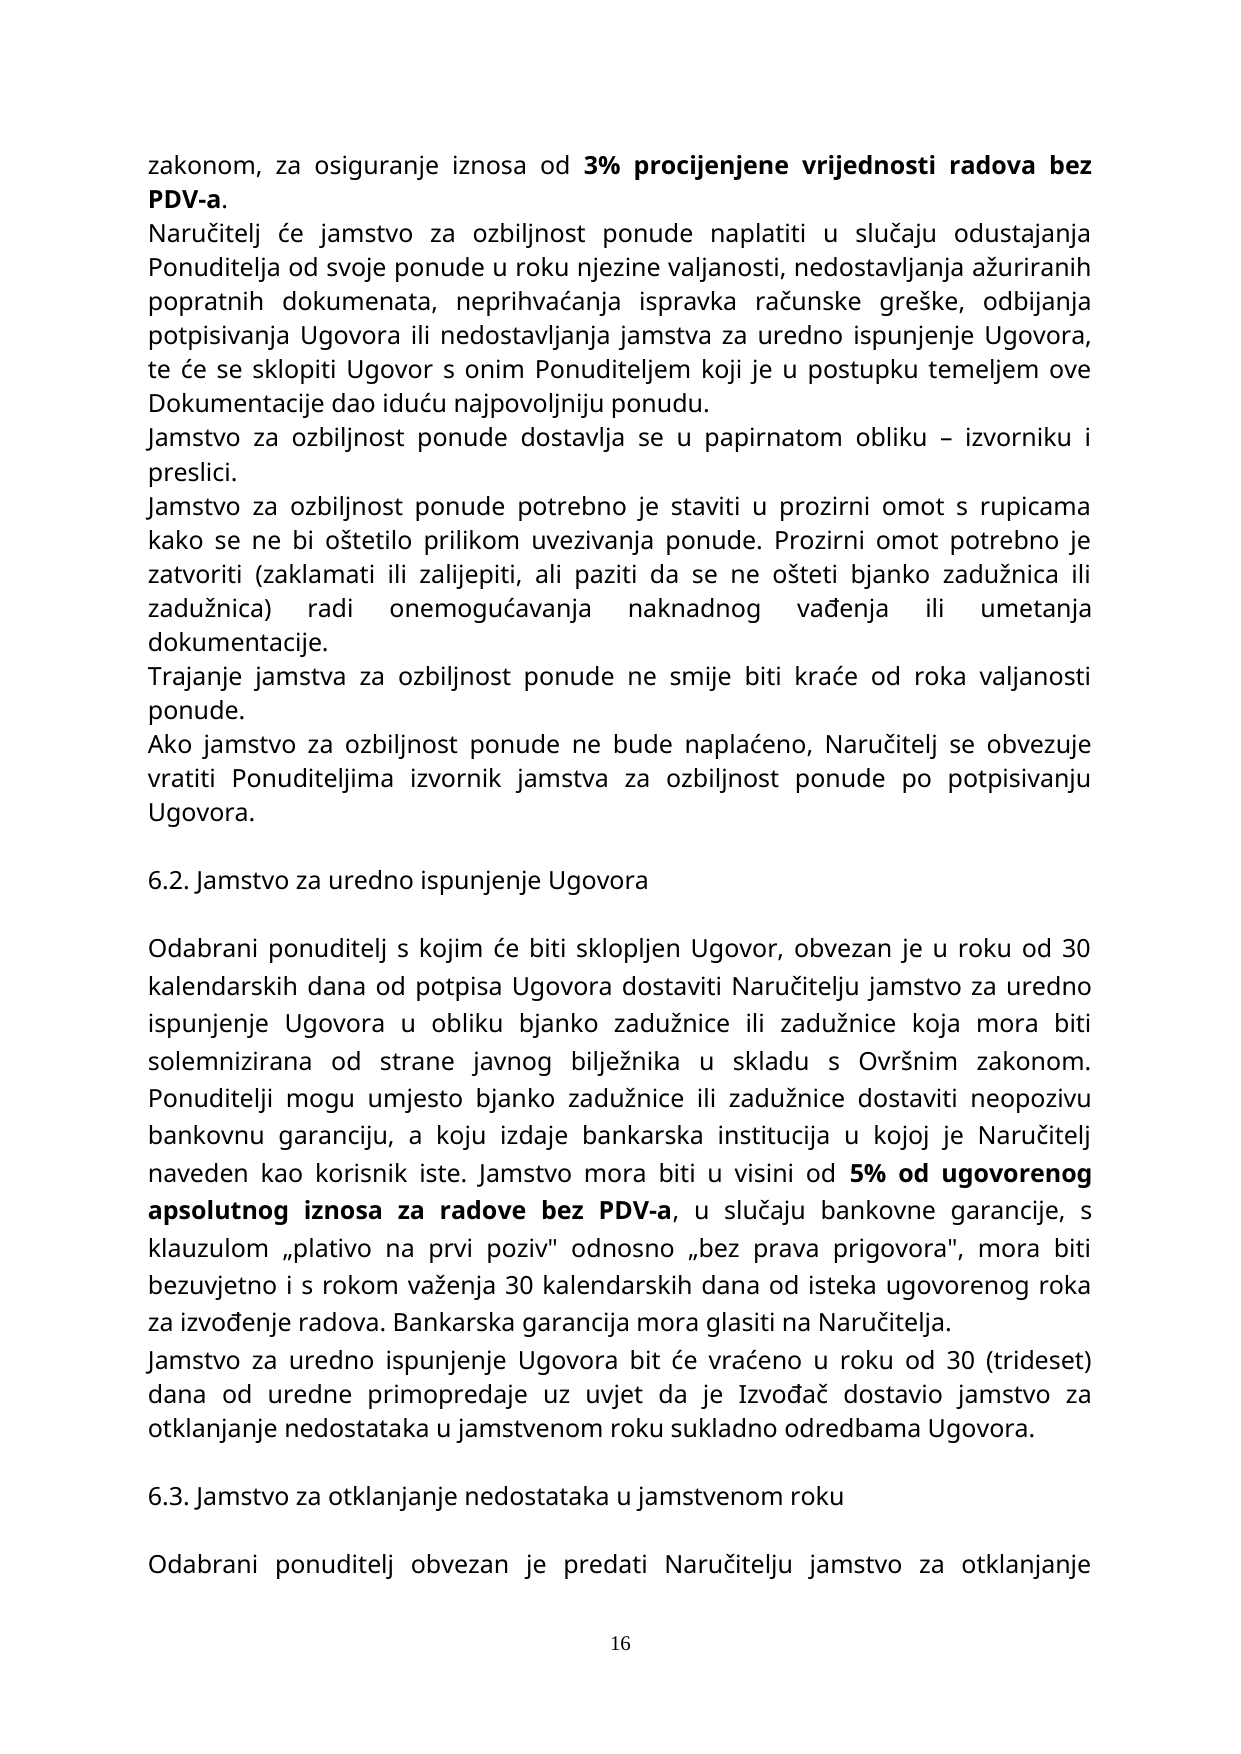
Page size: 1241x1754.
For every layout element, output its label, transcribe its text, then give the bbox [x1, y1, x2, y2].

text 6.3. Jamstvo za otklanjanje nedostataka u jamstvenom roku [148, 1479, 1093, 1513]
text Jamstvo za uredno ispunjenje Ugovora bit će vraćeno u roku od 30 (trideset) dana od uredne primopredaje uz uvjet da je Izvođač dostavio jamstvo za otklanjanje nedostataka u jamstvenom roku sukladno odredbama Ugovora. [148, 1342, 1093, 1444]
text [148, 1547, 1093, 1581]
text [148, 148, 1093, 216]
text Naručitelj će jamstvo za ozbiljnost ponude naplatiti u slučaju odustajanja Ponuditelja od svoje ponude u roku njezine valjanosti, nedostavljanja ažuriranih popratnih dokumenata, neprihvaćanja ispravka računske greške, odbijanja potpisivanja Ugovora ili nedostavljanja jamstva za uredno ispunjenje Ugovora, te će se sklopiti Ugovor s onim Ponuditeljem koji je u postupku temeljem ove Dokumentacije dao iduću najpovoljniju ponudu. [148, 216, 1093, 420]
text Odabrani ponuditelj s kojim će biti sklopljen Ugovor, obvezan je u roku od 30 kalendarskih dana od potpisa Ugovora dostaviti Naručitelju jamstvo za uredno ispunjenje Ugovora u obliku bjanko zadužnice ili zadužnice koja mora biti solemnizirana od strane javnog bilježnika u skladu s Ovršnim zakonom. Ponuditelji mogu umjesto bjanko zadužnice ili zadužnice dostaviti neopozivu bankovnu garanciju, a koju izdaje bankarska institucija u kojoj je Naručitelj naveden kao korisnik iste. Jamstvo mora biti u visini od 5% od ugovorenog apsolutnog iznosa za radove bez PDV-a, u slučaju bankovne garancije, s klauzulom „plativo na prvi poziv" odnosno „bez prava prigovora", mora biti bezuvjetno i s rokom važenja 30 kalendarskih dana od isteka ugovorenog roka za izvođenje radova. Bankarska garancija mora glasiti na Naručitelja. [148, 931, 1093, 1339]
text Jamstvo za ozbiljnost ponude dostavlja se u papirnatom obliku – izvorniku i preslici. [148, 420, 1093, 488]
text Jamstvo za ozbiljnost ponude potrebno je staviti u prozirni omot s rupicama kako se ne bi oštetilo prilikom uvezivanja ponude. Prozirni omot potrebno je zatvoriti (zaklamati ili zalijepiti, ali paziti da se ne ošteti bjanko zadužnica ili zadužnica) radi onemogućavanja naknadnog vađenja ili umetanja dokumentacije. [148, 488, 1093, 658]
text Trajanje jamstva za ozbiljnost ponude ne smije biti kraće od roka valjanosti ponude. [148, 658, 1093, 727]
text 6.2. Jamstvo za uredno ispunjenje Ugovora [148, 863, 1093, 897]
text Ako jamstvo za ozbiljnost ponude ne bude naplaćeno, Naručitelj se obvezuje vratiti Ponuditeljima izvornik jamstva za ozbiljnost ponude po potpisivanju Ugovora. [148, 727, 1093, 829]
